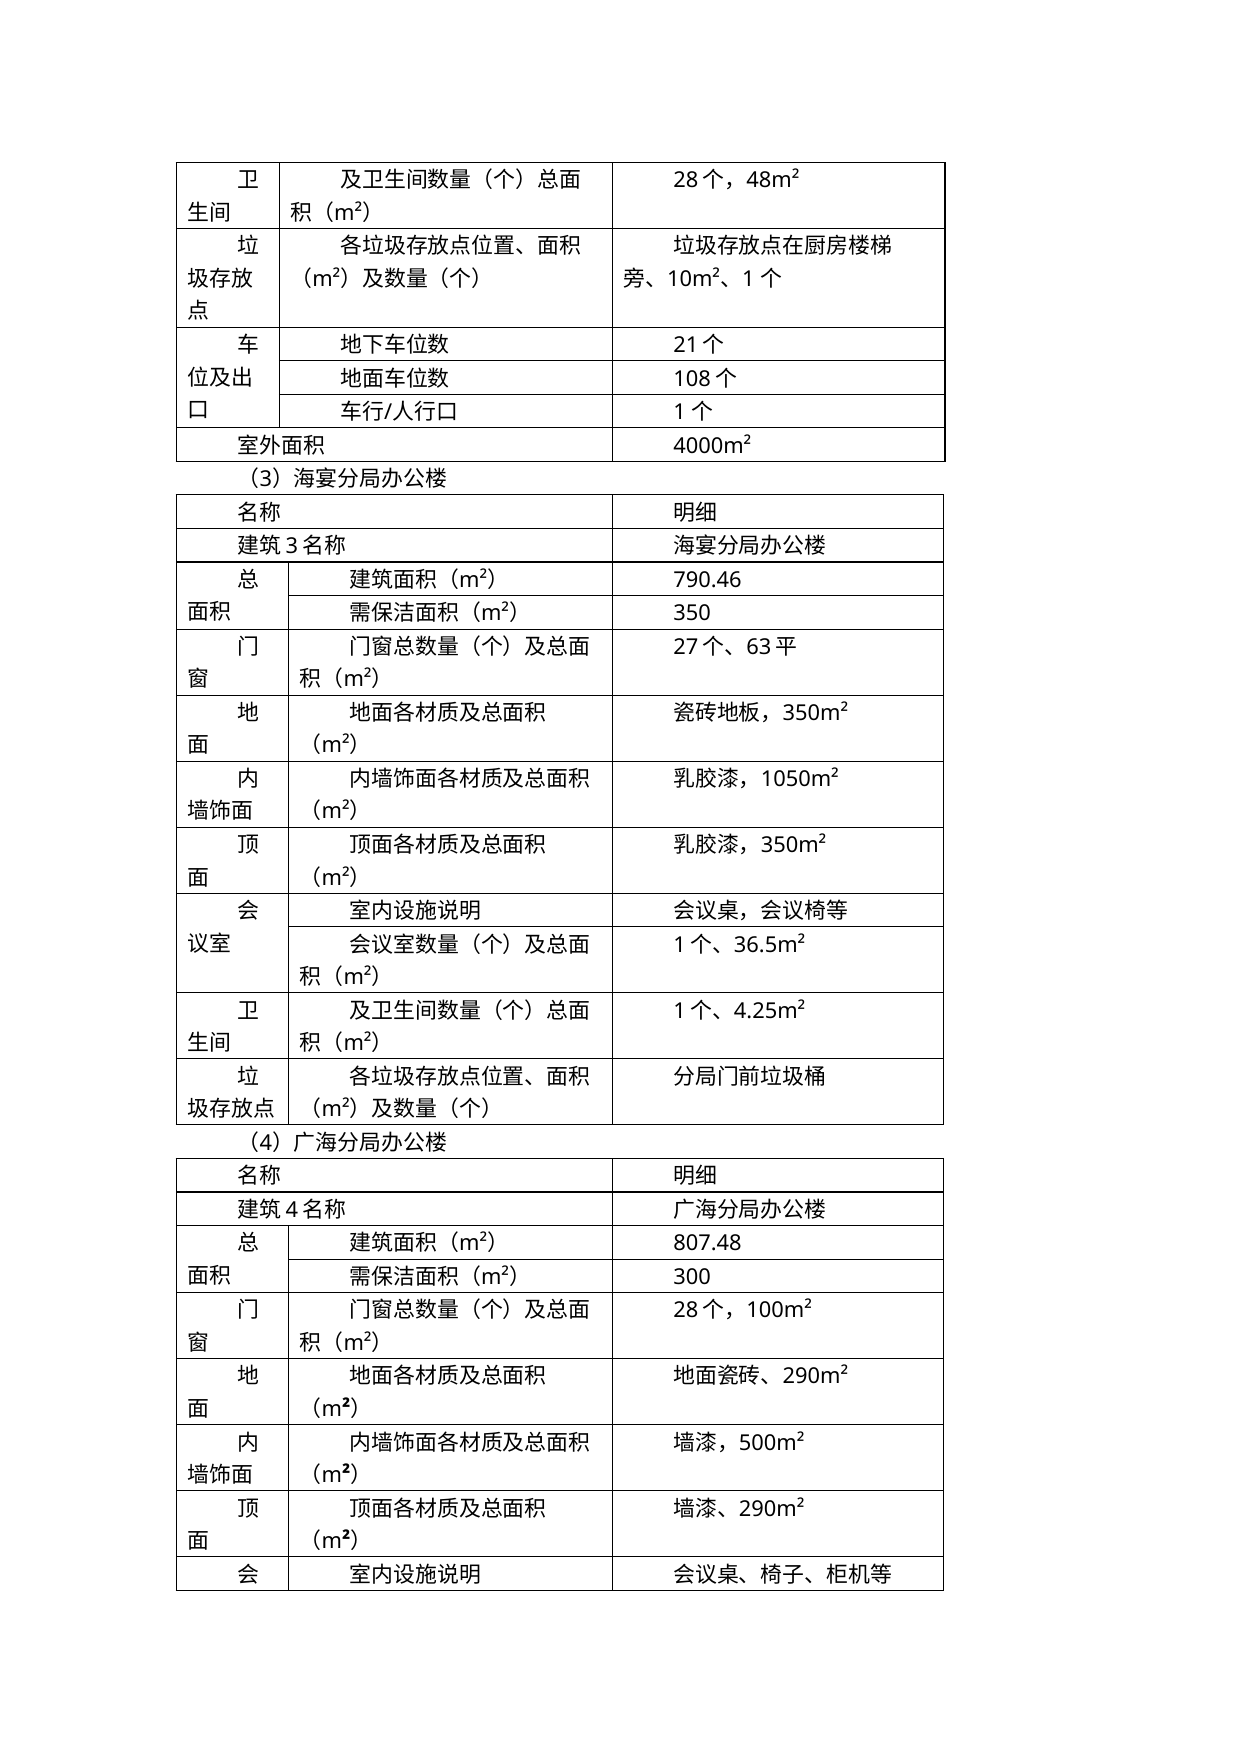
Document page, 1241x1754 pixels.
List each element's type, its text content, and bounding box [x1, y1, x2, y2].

table_cell 1个、4.25m² [613, 993, 943, 1058]
table_cell 会议室 [177, 894, 288, 992]
table_cell 门窗 [177, 1293, 288, 1358]
table_cell 会议桌、椅子、柜机等 [613, 1557, 943, 1590]
table_cell 总面积 [177, 1226, 288, 1292]
table_cell 门窗总数量（个）及总面积（m²） [289, 630, 612, 694]
table_cell 21个 [613, 328, 944, 360]
table_cell 会议室数量（个）及总面积（m²） [289, 927, 612, 992]
table_cell 卫生间 [177, 993, 288, 1058]
table_cell 内墙饰面各材质及总面积（m²） [289, 762, 612, 827]
table_cell 广海分局办公楼 [613, 1193, 943, 1225]
text （4）广海分局办公楼 [187, 1125, 1053, 1158]
table_cell 内墙饰面 [177, 762, 288, 827]
text （3）海宴分局办公楼 [187, 462, 1053, 494]
table_cell 顶面 [177, 1491, 288, 1556]
table_cell 车行/人行口 [280, 395, 612, 427]
table_cell 地面 [177, 1359, 288, 1424]
table_header 明细 [613, 1159, 943, 1191]
table_cell 建筑面积（m²） [289, 1226, 612, 1258]
table_cell 车位及出口 [177, 328, 279, 427]
table_cell 室内设施说明 [289, 894, 612, 926]
table_cell 各垃圾存放点位置、面积（m²）及数量（个） [289, 1059, 612, 1124]
table_cell 790.46 [613, 563, 943, 595]
table_header 名称 [177, 1159, 612, 1191]
table_cell 350 [613, 596, 943, 628]
table_cell 及卫生间数量（个）总面积（m²） [280, 163, 612, 228]
table_cell 4000m² [613, 428, 944, 461]
table_cell 地面瓷砖、290m² [613, 1359, 943, 1424]
table_cell 乳胶漆，350m² [613, 828, 943, 893]
table_cell 会议桌，会议椅等 [613, 894, 943, 926]
table_cell 地面 [177, 696, 288, 761]
table_cell 地下车位数 [280, 328, 612, 360]
table_cell 28个，48m² [613, 163, 944, 228]
table_cell 门窗总数量（个）及总面积（m²） [289, 1293, 612, 1358]
table_cell 墙漆，500m² [613, 1425, 943, 1490]
table_cell 28个，100m² [613, 1293, 943, 1358]
table_cell 顶面 [177, 828, 288, 893]
table_cell 内墙饰面各材质及总面积（m²） [289, 1425, 612, 1490]
table_cell 内墙饰面 [177, 1425, 288, 1490]
table_header 明细 [613, 495, 943, 528]
table_cell 各垃圾存放点位置、面积（m²）及数量（个） [280, 229, 612, 327]
table_cell 顶面各材质及总面积（m²） [289, 828, 612, 893]
table_cell 垃圾存放点在厨房楼梯旁、10m²、1 个 [613, 229, 944, 327]
table_cell 室内设施说明 [289, 1557, 612, 1590]
table_cell 建筑面积（m²） [289, 563, 612, 595]
table_header 名称 [177, 495, 612, 528]
table_cell 建筑3名称 [177, 529, 612, 561]
table_cell 卫生间 [177, 163, 279, 228]
table_cell 1个、36.5m² [613, 927, 943, 992]
table_cell 垃圾存放点 [177, 229, 279, 327]
table_cell 墙漆、290m² [613, 1491, 943, 1556]
table_cell 1 个 [613, 395, 944, 427]
table_cell 地面各材质及总面积（m²） [289, 696, 612, 761]
table_cell 室外面积 [177, 428, 612, 461]
table_cell 807.48 [613, 1226, 943, 1258]
table_cell 108个 [613, 361, 944, 394]
table_cell 地面车位数 [280, 361, 612, 394]
table_cell 27个、63平 [613, 630, 943, 694]
table_cell 乳胶漆，1050m² [613, 762, 943, 827]
table_cell 需保洁面积（m²） [289, 1260, 612, 1292]
table_cell 门窗 [177, 630, 288, 694]
table_cell 海宴分局办公楼 [613, 529, 943, 561]
table_cell 垃圾存放点 [177, 1059, 288, 1124]
table_cell 瓷砖地板，350m² [613, 696, 943, 761]
table_cell 顶面各材质及总面积（m²） [289, 1491, 612, 1556]
table_cell 会议室 [177, 1557, 288, 1590]
table_cell 总面积 [177, 563, 288, 628]
table_cell 地面各材质及总面积（m²） [289, 1359, 612, 1424]
table_cell 需保洁面积（m²） [289, 596, 612, 628]
table_cell 建筑4名称 [177, 1193, 612, 1225]
table_cell 及卫生间数量（个）总面积（m²） [289, 993, 612, 1058]
table_cell 300 [613, 1260, 943, 1292]
table_cell 分局门前垃圾桶 [613, 1059, 943, 1124]
